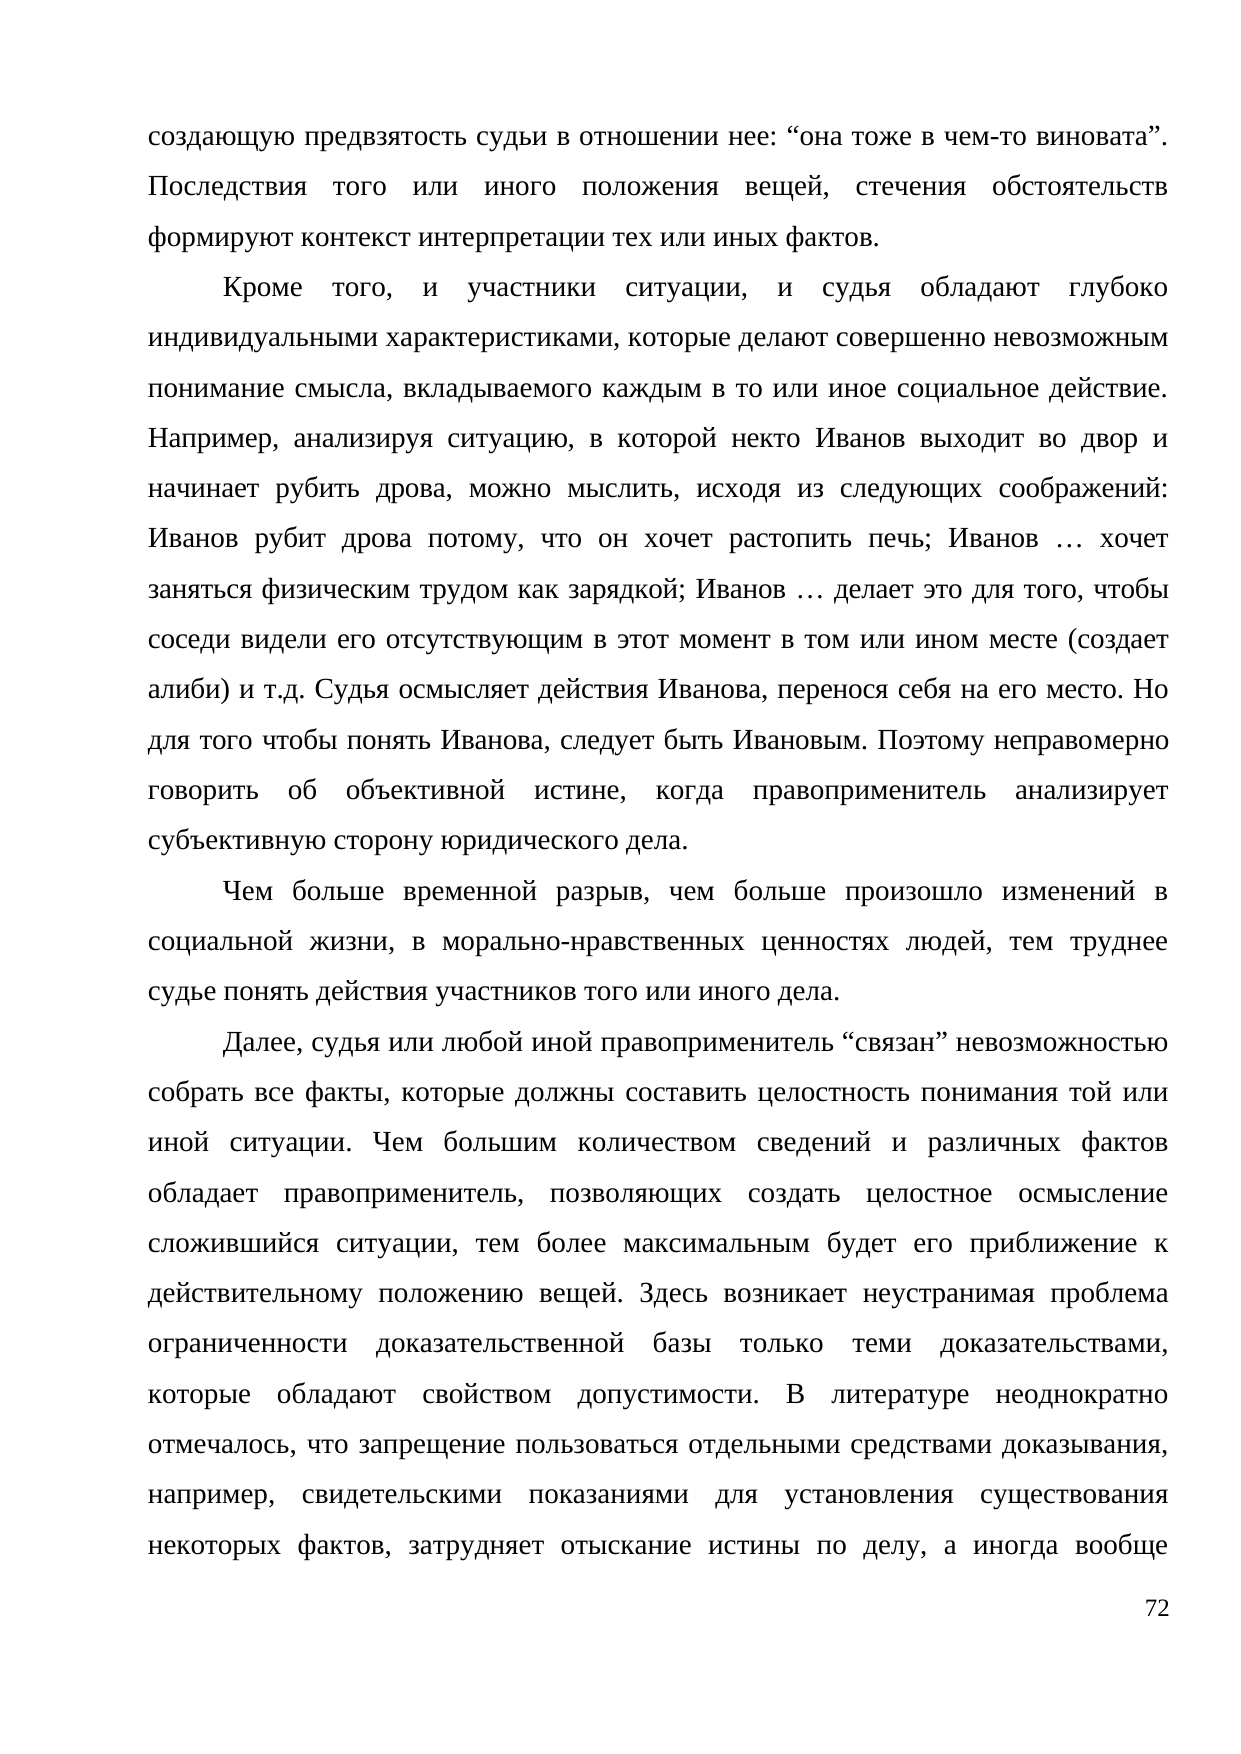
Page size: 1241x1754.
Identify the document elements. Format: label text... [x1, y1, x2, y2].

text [148, 118, 1169, 252]
text Кроме того, и участники ситуации, и судья обладают глубоко индивидуальными характеристиками, которые делают совершенно невозможным понимание смысла, вкладываемого каждым в то или иное социальное действие. Например, анализируя ситуацию, в которой некто Иванов выходит во двор и начинает рубить дрова, можно мыслить, исходя из следующих соображений: Иванов рубит дрова потому, что он хочет растопить печь; Иванов … хочет заняться физическим трудом как зарядкой; Иванов … делает это для того, чтобы соседи видели его отсутствующим в этот момент в том или ином месте (создает алиби) и т.д. Судья осмысляет действия Иванова, перенося себя на его место. Но для того чтобы понять Иванова, следует быть Ивановым. Поэтому неправомерно говорить об объективной истине, когда правоприменитель анализирует субъективную сторону юридического дела. [148, 269, 1169, 856]
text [148, 1024, 1169, 1560]
text Чем больше временной разрыв, чем больше произошло изменений в социальной жизни, в морально-нравственных ценностях людей, тем труднее судье понять действия участников того или иного дела. [148, 873, 1169, 1007]
